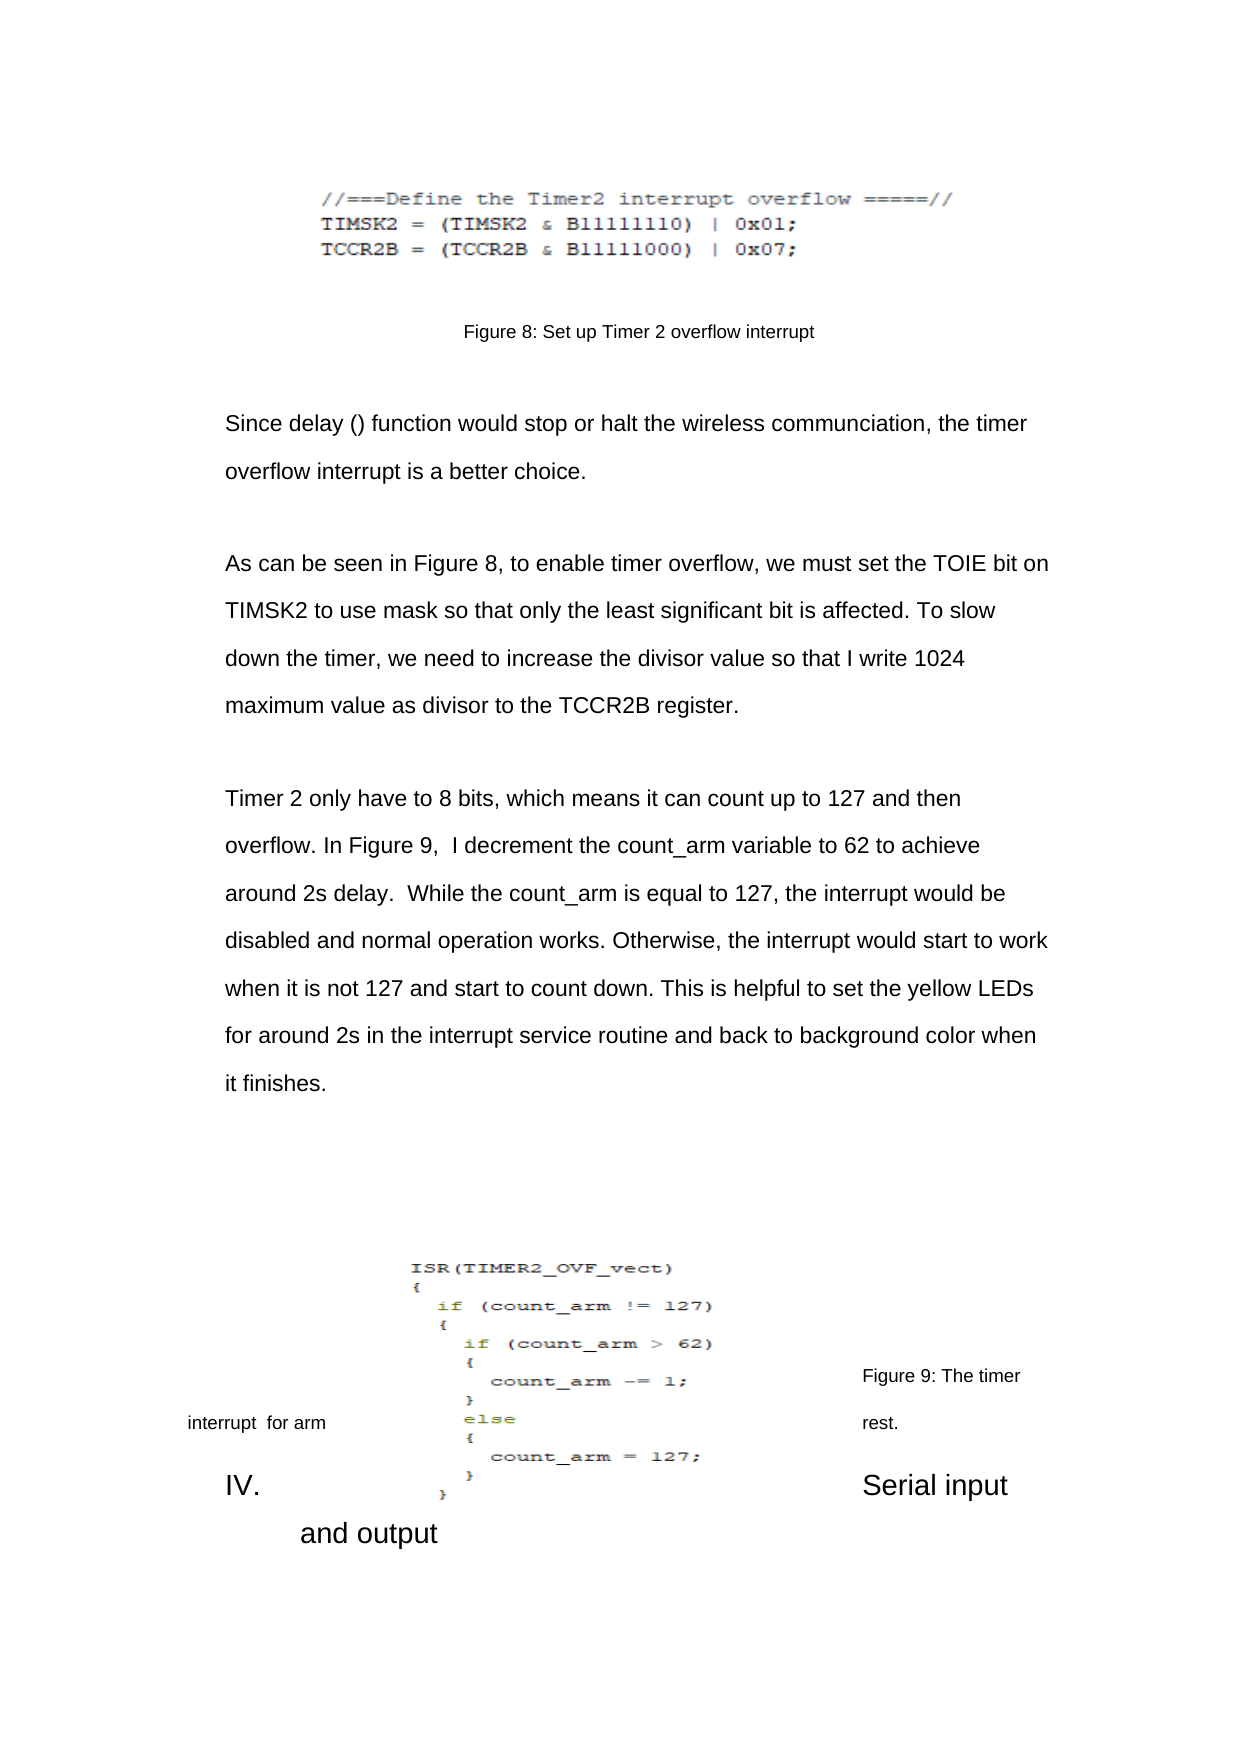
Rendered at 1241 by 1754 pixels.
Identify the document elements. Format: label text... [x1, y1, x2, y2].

text Figure 9: The timer interrupt for arm rest. [844, 1353, 1053, 1445]
picture [400, 1261, 844, 1505]
list Since delay () function would stop or halt the wireless communciation, the timer overflow interrupt is a better choice. [225, 401, 1053, 493]
list As can be seen in Figure 8, to enable timer overflow, we must set the TOIE bit on TIMSK2 to use mask so that only the least significant bit is affected. To slow down the timer, we need to increase the divisor value so that I write 1024 maximum value as divisor to the TCCR2B register. [225, 541, 1053, 728]
list Serial input and output [225, 1463, 1053, 1554]
list Figure 8: Set up Timer 2 overflow interrupt [225, 310, 1053, 354]
text Figure 9: The timer interrupt for arm rest. [187, 1353, 400, 1445]
picture [312, 187, 967, 275]
list Timer 2 only have to 8 bits, which means it can count up to 127 and then overflow. In Figure 9, I decrement the count_arm variable to 62 to achieve around 2s delay. While the count_arm is equal to 127, the interrupt would be disabled and normal operation works. Otherwise, the interrupt would start to work when it is not 127 and start to count down. This is helpful to set the yellow LEDs for around 2s in the interrupt service routine and back to background color when it finishes. [225, 776, 1053, 1105]
